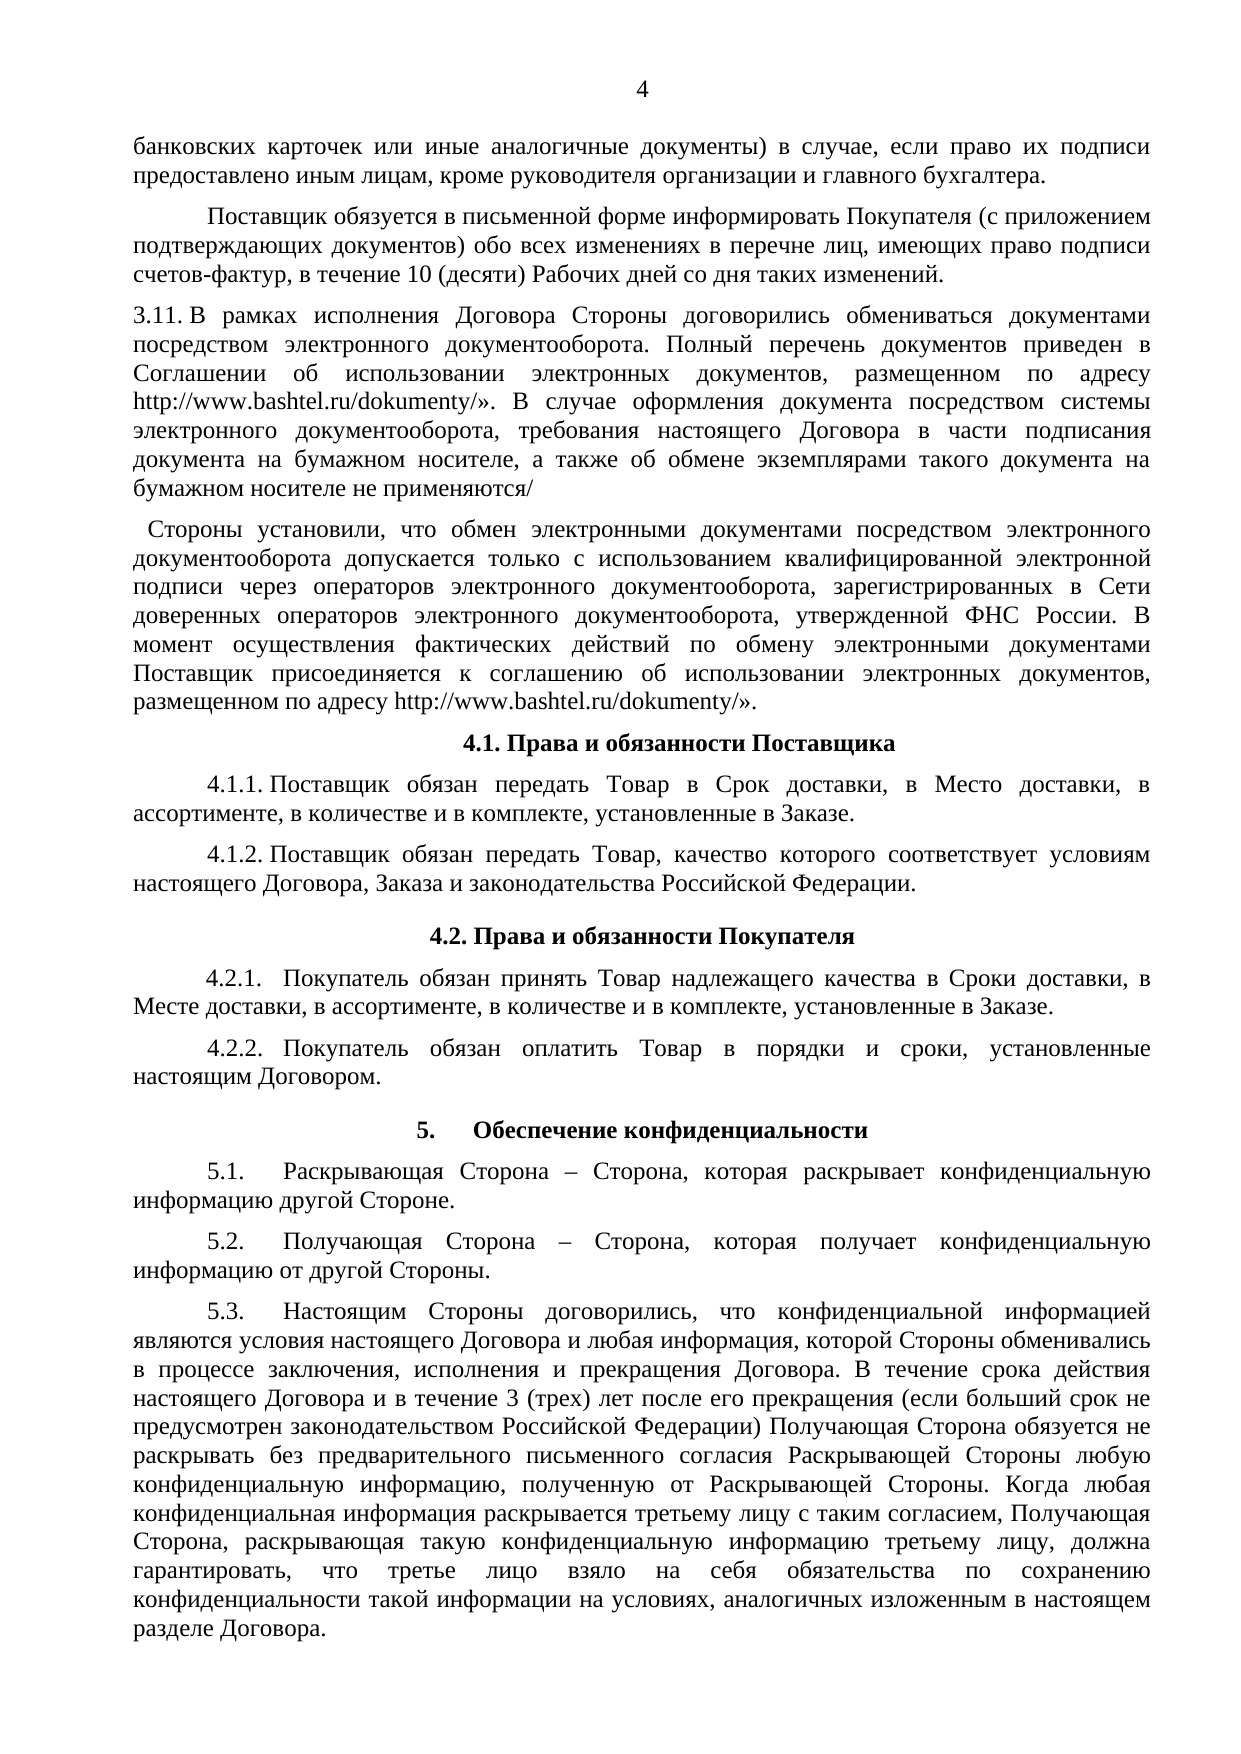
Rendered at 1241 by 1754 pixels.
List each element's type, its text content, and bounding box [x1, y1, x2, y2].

list Покупатель обязан оплатить Товар в порядки и сроки, установленные настоящим Договором. [133, 1033, 1152, 1090]
list Поставщик обязан передать Товар, качество которого соответствует условиям настоящего Договора, Заказа и законодательства Российской Федерации. [133, 839, 1152, 896]
list Поставщик обязан передать Товар в Срок доставки, в Место доставки, в ассортименте, в количестве и в комплекте, установленные в Заказе. [133, 769, 1152, 826]
text 4.2. Права и обязанности Покупателя [133, 921, 1152, 950]
text Поставщик обязуется в письменной форме информировать Покупателя (с приложением подтверждающих документов) обо всех изменениях в перечне лиц, имеющих право подписи счетов-фактур, в течение 10 (десяти) Рабочих дней со дня таких изменений. [133, 201, 1152, 288]
text 4.1. Права и обязанности Поставщика [133, 728, 1152, 756]
text Стороны установили, что обмен электронными документами посредством электронного документооборота допускается только с использованием квалифицированной электронной подписи через операторов электронного документооборота, зарегистрированных в Сети доверенных операторов электронного документооборота, утвержденной ФНС России. В момент осуществления фактических действий по обмену электронными документами Поставщик присоединяется к соглашению об использовании электронных документов, размещенном по адресу http://www.bashtel.ru/dokumenty/». [133, 514, 1152, 715]
list В рамках исполнения Договора Стороны договорились обмениваться документами посредством электронного документооборота. Полный перечень документов приведен в Соглашении об использовании электронных документов, размещенном по адресу http://www.bashtel.ru/dokumenty/». В случае оформления документа посредством системы электронного документооборота, требования настоящего Договора в части подписания документа на бумажном носителе, а также об обмене экземплярами такого документа на бумажном носителе не применяются/ [133, 300, 1152, 501]
list Настоящим Стороны договорились, что конфиденциальной информацией являются условия настоящего Договора и любая информация, которой Стороны обменивались в процессе заключения, исполнения и прекращения Договора. В течение срока действия настоящего Договора и в течение 3 (трех) лет после его прекращения (если больший срок не предусмотрен законодательством Российской Федерации) Получающая Сторона обязуется не раскрывать без предварительного письменного согласия Раскрывающей Стороны любую конфиденциальную информацию, полученную от Раскрывающей Стороны. Когда любая конфиденциальная информация раскрывается третьему лицу с таким согласием, Получающая Сторона, раскрывающая такую конфиденциальную информацию третьему лицу, должна гарантировать, что третье лицо взяло на себя обязательства по сохранению конфиденциальности такой информации на условиях, аналогичных изложенным в настоящем разделе Договора. [133, 1296, 1152, 1641]
list Покупатель обязан принять Товар надлежащего качества в Сроки доставки, в Месте доставки, в ассортименте, в количестве и в комплекте, установленные в Заказе. [133, 963, 1152, 1020]
list Получающая Сторона – Сторона, которая получает конфиденциальную информацию от другой Стороны. [133, 1226, 1152, 1284]
list Обеспечение конфиденциальности [133, 1115, 1152, 1144]
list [133, 131, 1152, 189]
list Раскрывающая Сторона – Сторона, которая раскрывает конфиденциальную информацию другой Стороне. [133, 1156, 1152, 1214]
